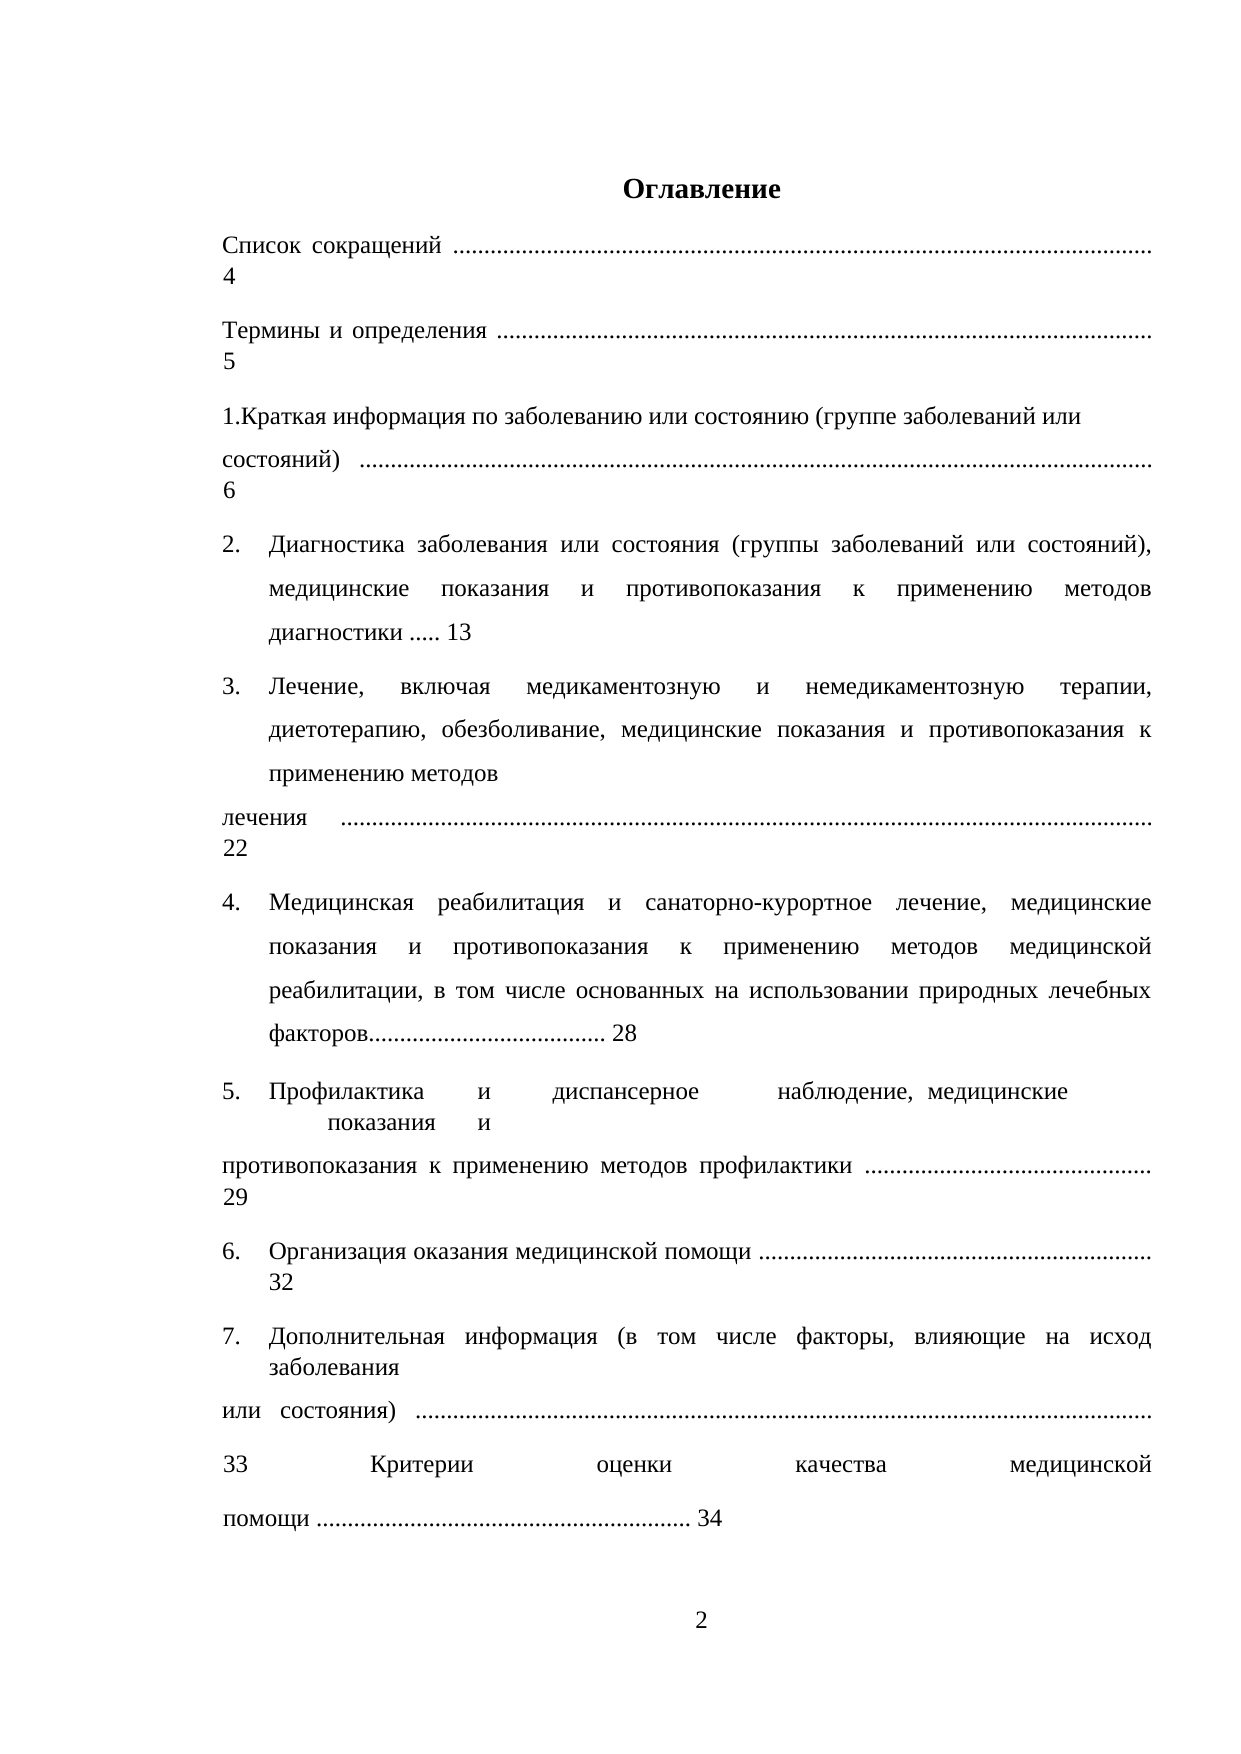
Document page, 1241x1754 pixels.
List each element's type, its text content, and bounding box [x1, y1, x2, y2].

list Дополнительная информация (в том числе факторы, влияющие на исход заболевания [222, 1321, 1152, 1381]
text Термины и определения ......................................................................................................... 5 [222, 315, 1152, 376]
text лечения .................................................................................................................................. 22 [222, 802, 1152, 862]
list Лечение, включая медикаментозную и немедикаментозную терапии, диетотерапию, обезболивание, медицинские показания и противопоказания к применению методов [222, 671, 1152, 787]
list Диагностика заболевания или состояния (группы заболеваний или состояний), медицинские показания и противопоказания к применению методов диагностики ..... 13 [222, 529, 1152, 646]
list Профилактика и диспансерное наблюдение, медицинские показания и [222, 1076, 1152, 1136]
text или состояния) ...................................................................................................................... 33 Критерии оценки качества медицинской помощи ............................................................ 34 [222, 1395, 1152, 1532]
text Список сокращений ................................................................................................................ 4 [222, 230, 1152, 290]
subtitle Оглавление [251, 171, 1152, 204]
list Организация оказания медицинской помощи ............................................................... 32 [222, 1236, 1152, 1296]
list Медицинская реабилитация и санаторно-курортное лечение, медицинские показания и противопоказания к применению методов медицинской реабилитации, в том числе основанных на использовании природных лечебных факторов...................................... 28 [222, 887, 1152, 1047]
text состояний) ............................................................................................................................... 6 [222, 444, 1152, 504]
text 1.Краткая информация по заболеванию или состоянию (группе заболеваний или [222, 401, 1152, 429]
text противопоказания к применению методов профилактики .............................................. 29 [222, 1151, 1152, 1211]
